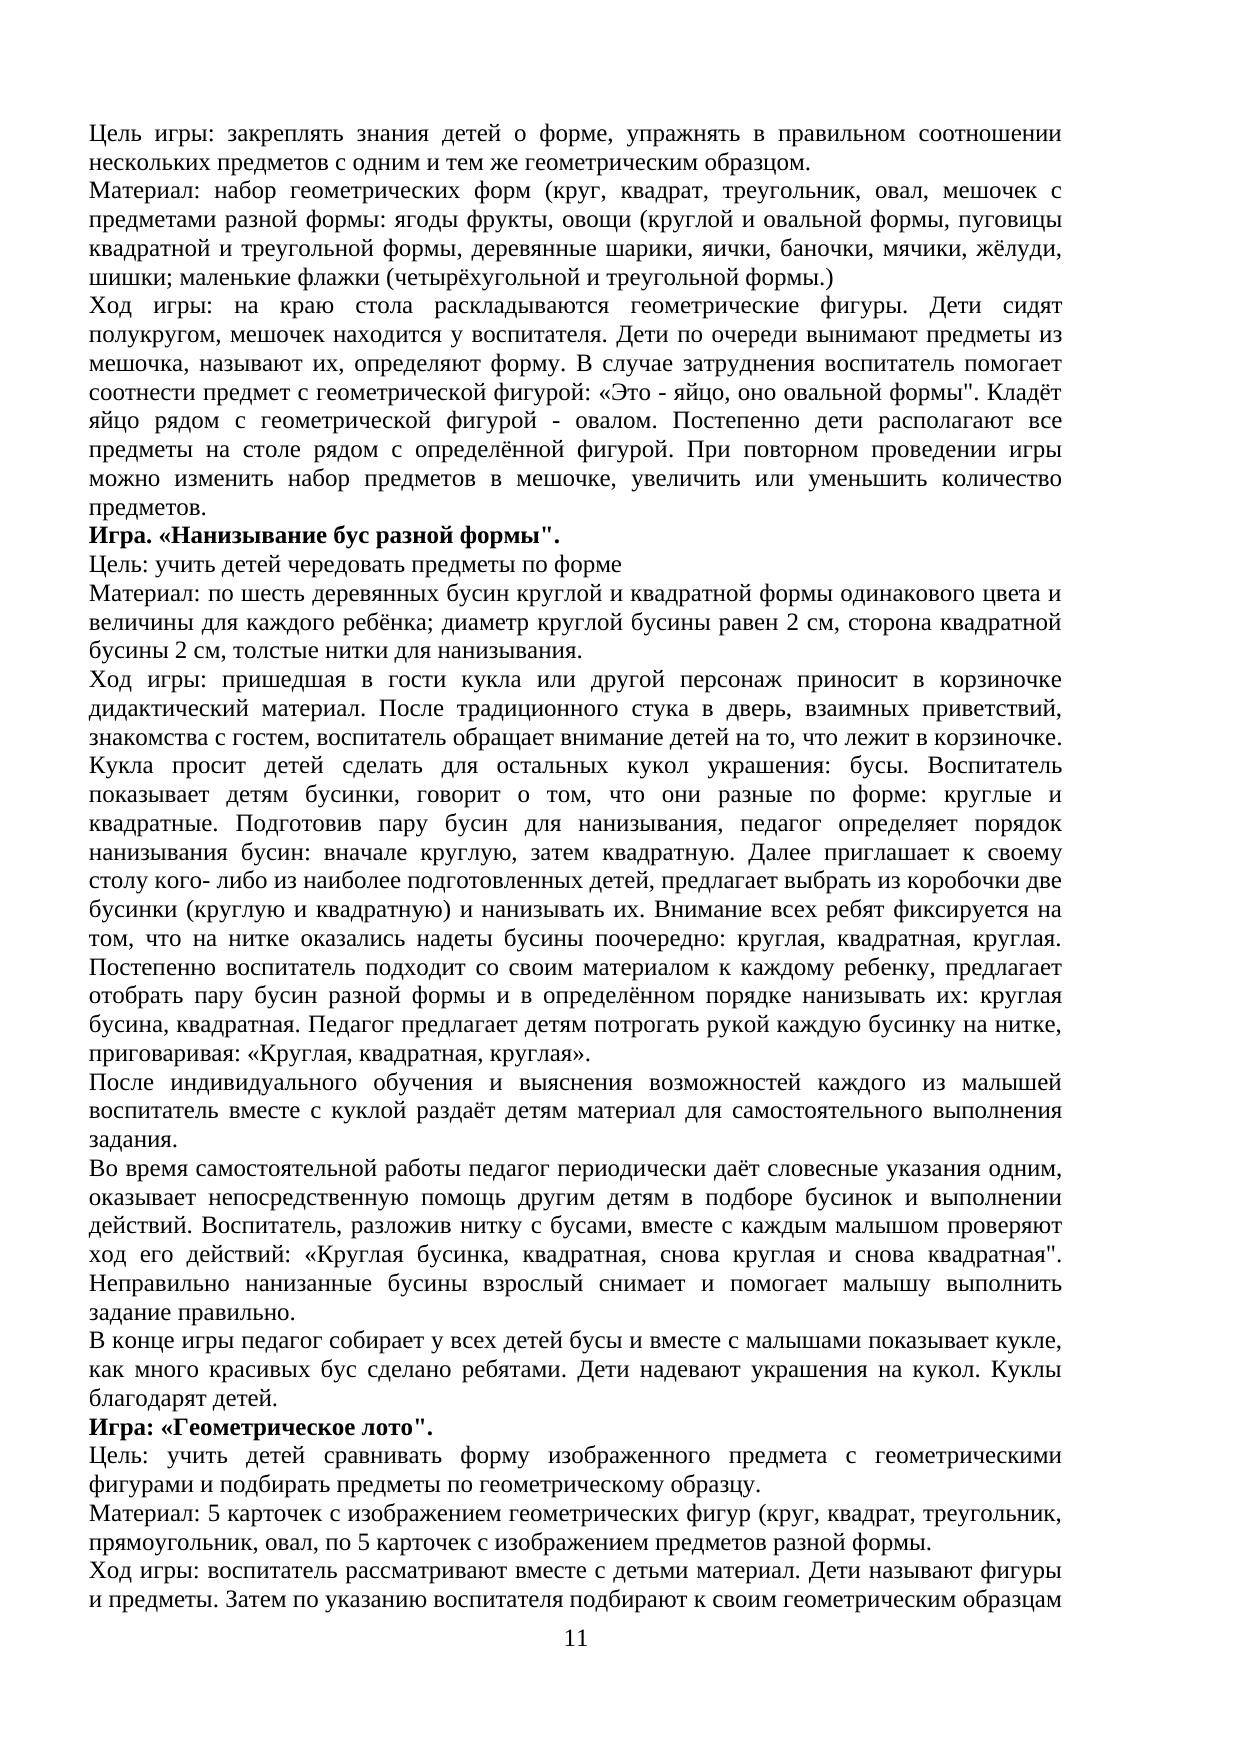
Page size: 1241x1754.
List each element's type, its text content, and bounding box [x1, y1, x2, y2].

text Материал: по шесть деревянных бусин круглой и квадратной формы одинакового цвета и величины для каждого ребёнка; диаметр круглой бусины равен 2 см, сторона квадратной бусины 2 см, толстые нитки для нанизывания. [89, 578, 1063, 664]
text Цель: учить детей сравнивать форму изображенного предмета с геометрическими фигурами и подбирать предметы по геометрическому образцу. [89, 1441, 1063, 1498]
text В конце игры педагог собирает у всех детей бусы и вместе с малышами показывает кукле, как много красивых бус сделано ребятами. Дети надевают украшения на кукол. Куклы благодарят детей. [89, 1326, 1063, 1412]
text Во время самостоятельной работы педагог периодически даёт словесные указания одним, оказывает непосредственную помощь другим детям в подборе бусинок и выполнении действий. Воспитатель, разложив нитку с бусами, вместе с каждым малышом проверяют ход его действий: «Круглая бусинка, квадратная, снова круглая и снова квадратная". Неправильно нанизанные бусины взрослый снимает и помогает малышу выполнить задание правильно. [89, 1153, 1063, 1326]
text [89, 1556, 1063, 1613]
text Ход игры: пришедшая в гости кукла или другой персонаж приносит в корзиночке дидактический материал. После традиционного стука в дверь, взаимных приветствий, знакомства с гостем, воспитатель обращает внимание детей на то, что лежит в корзиночке. Кукла просит детей сделать для остальных кукол украшения: бусы. Воспитатель показывает детям бусинки, говорит о том, что они разные по форме: круглые и квадратные. Подготовив пару бусин для нанизывания, педагог определяет порядок нанизывания бусин: вначале круглую, затем квадратную. Далее приглашает к своему столу кого- либо из наиболее подготовленных детей, предлагает выбрать из коробочки две бусинки (круглую и квадратную) и нанизывать их. Внимание всех ребят фиксируется на том, что на нитке оказались надеты бусины поочередно: круглая, квадратная, круглая. Постепенно воспитатель подходит со своим материалом к каждому ребенку, предлагает отобрать пару бусин разной формы и в определённом порядке нанизывать их: круглая бусина, квадратная. Педагог предлагает детям потрогать рукой каждую бусинку на нитке, приговаривая: «Круглая, квадратная, круглая». [89, 664, 1063, 1067]
text Ход игры: на краю стола раскладываются геометрические фигуры. Дети сидят полукругом, мешочек находится у воспитателя. Дети по очереди вынимают предметы из мешочка, называют их, определяют форму. В случае затруднения воспитатель помогает соотнести предмет с геометрической фигурой: «Это - яйцо, оно овальной формы". Кладёт яйцо рядом с геометрической фигурой - овалом. Постепенно дети располагают все предметы на столе рядом с определённой фигурой. При повторном проведении игры можно изменить набор предметов в мешочке, увеличить или уменьшить количество предметов. [89, 291, 1063, 521]
text Материал: 5 карточек с изображением геометрических фигур (круг, квадрат, треугольник, прямоугольник, овал, по 5 карточек с изображением предметов разной формы. [89, 1498, 1063, 1556]
text Материал: набор геометрических форм (круг, квадрат, треугольник, овал, мешочек с предметами разной формы: ягоды фрукты, овощи (круглой и овальной формы, пуговицы квадратной и треугольной формы, деревянные шарики, яички, баночки, мячики, жёлуди, шишки; маленькие флажки (четырёхугольной и треугольной формы.) [89, 176, 1063, 291]
text Цель: учить детей чередовать предметы по форме [89, 549, 1063, 578]
text Цель игры: закреплять знания детей о форме, упражнять в правильном соотношении нескольких предметов с одним и тем же геометрическим образцом. [89, 118, 1063, 176]
text Игра. «Нанизывание бус разной формы". [89, 521, 1063, 549]
text Игра: «Геометрическое лото". [89, 1412, 1063, 1441]
text После индивидуального обучения и выяснения возможностей каждого из малышей воспитатель вместе с куклой раздаёт детям материал для самостоятельного выполнения задания. [89, 1067, 1063, 1153]
